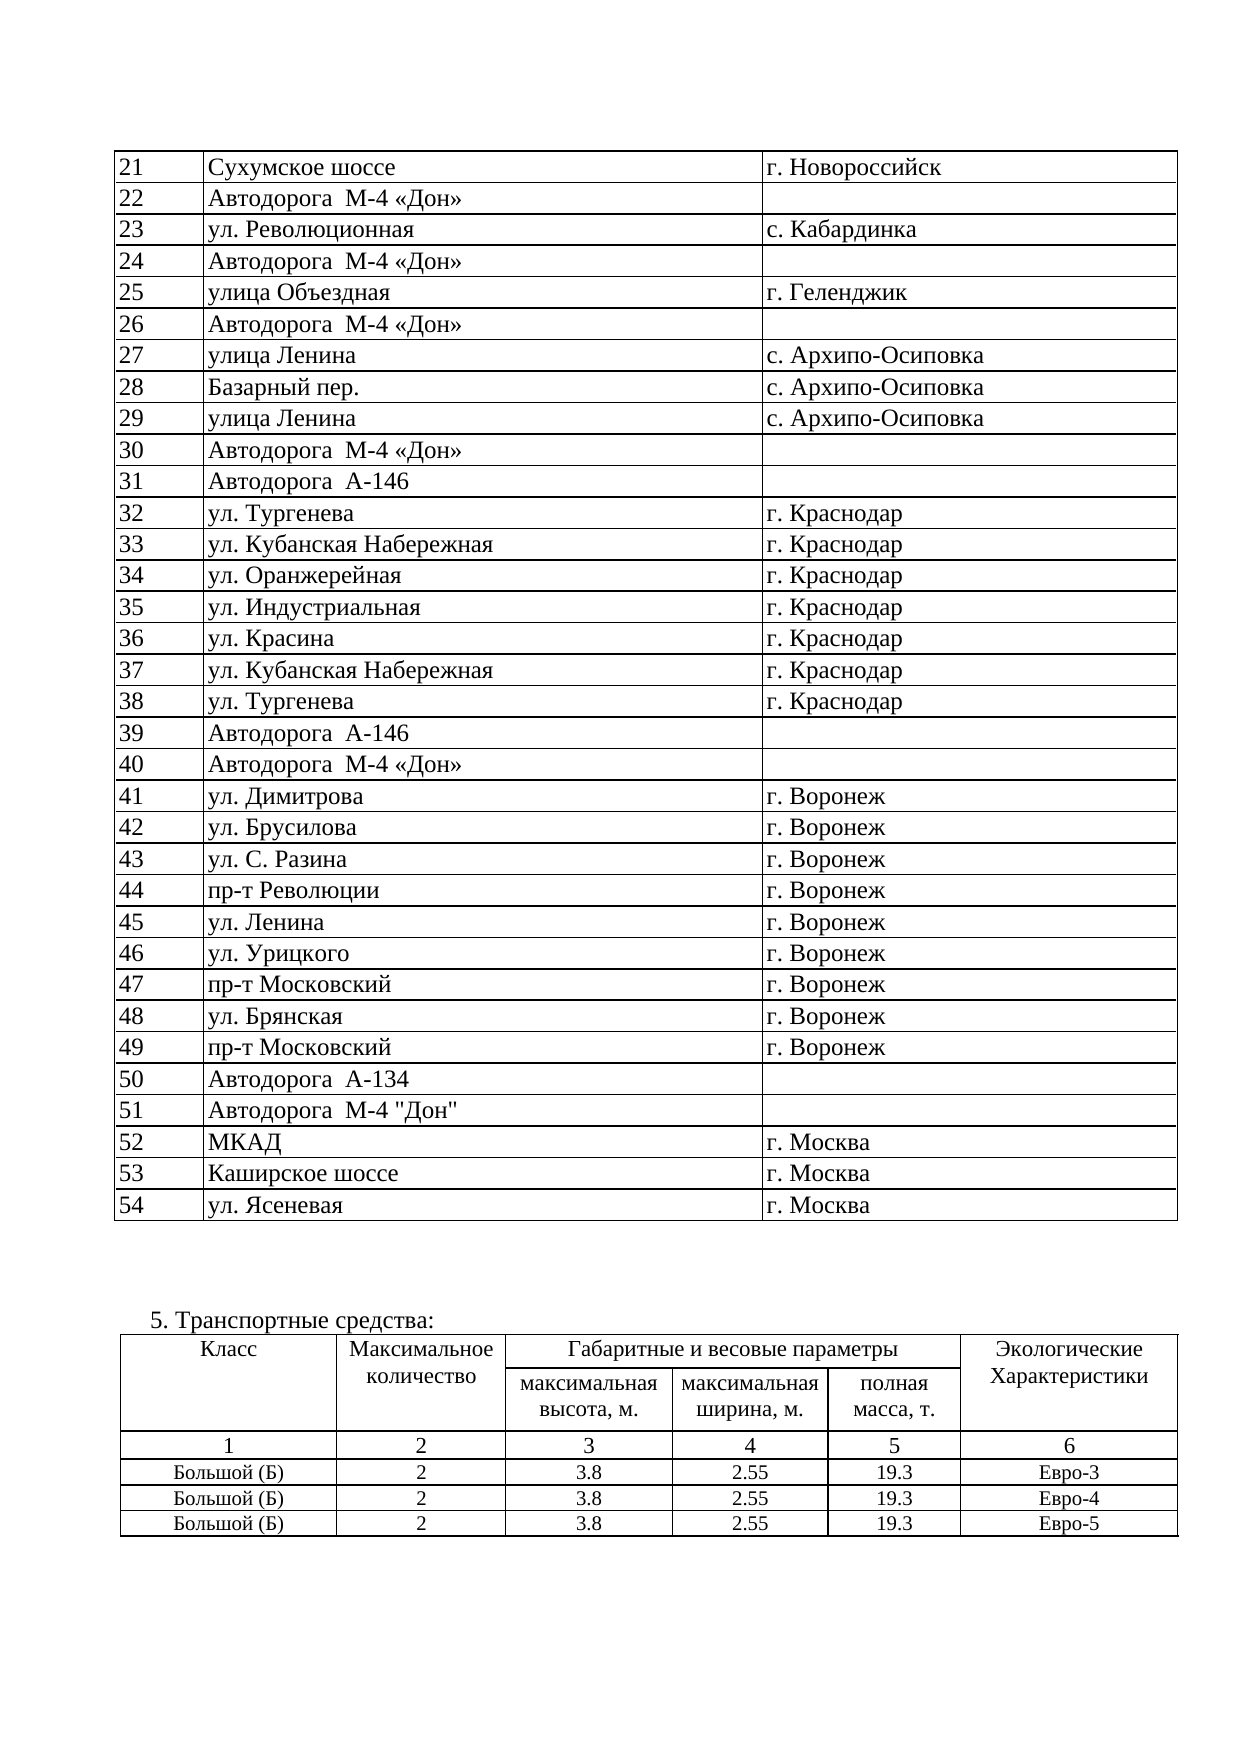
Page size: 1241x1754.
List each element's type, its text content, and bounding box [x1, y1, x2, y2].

table_cell 2.55 [673, 1486, 827, 1509]
table_cell 32 [115, 497, 203, 527]
table_cell г. Краснодар [763, 622, 1177, 653]
table_cell 2.55 [673, 1511, 827, 1535]
table_cell 39 [115, 717, 203, 748]
table_cell [763, 716, 1177, 748]
table_cell 5 [829, 1432, 960, 1458]
table_cell [763, 307, 1177, 339]
table_cell 3.8 [506, 1460, 672, 1484]
table_cell МКАД [204, 1127, 762, 1157]
table_cell Автодорога А-146 [204, 718, 762, 748]
table_cell 19.3 [829, 1460, 960, 1484]
table_cell г. Геленджик [763, 276, 1177, 307]
table_cell 52 [115, 1126, 203, 1157]
table_cell г. Краснодар [763, 559, 1177, 590]
table_cell Каширское шоссе [204, 1158, 762, 1188]
table_cell 34 [115, 560, 203, 590]
table_cell 1 [121, 1432, 336, 1458]
table_cell 3.8 [506, 1486, 672, 1509]
table_cell г. Новороссийск [763, 152, 1177, 181]
table_cell Базарный пер. [204, 372, 762, 402]
table_cell 42 [115, 812, 203, 842]
table_cell г. Краснодар [763, 590, 1177, 622]
table_cell Автодорога А-134 [204, 1064, 762, 1094]
table_cell г. Воронеж [763, 936, 1177, 968]
table_cell 31 [115, 466, 203, 496]
table_cell Автодорога М-4 «Дон» [204, 749, 762, 779]
table_header Габаритные и весовые параметры [506, 1335, 960, 1367]
table_cell 37 [115, 654, 203, 685]
table_cell г. Москва [763, 1125, 1177, 1157]
table_cell 38 [115, 686, 203, 716]
table_cell 54 [115, 1189, 203, 1219]
table_cell г. Москва [763, 1157, 1177, 1188]
table_cell 19.3 [829, 1511, 960, 1535]
table_cell 33 [115, 529, 203, 559]
table_cell улица Объездная [204, 277, 762, 307]
table_cell максимальная высота, м. [506, 1369, 672, 1430]
table_cell ул. Брянская [204, 1001, 762, 1031]
table_cell 45 [115, 906, 203, 936]
text 5. Транспортные средства: [150, 1305, 1090, 1334]
table_cell ул. Индустриальная [204, 592, 762, 622]
table_cell 43 [115, 843, 203, 873]
table_cell г. Воронеж [763, 842, 1177, 873]
table_cell Евро-4 [961, 1486, 1177, 1509]
table_cell г. Краснодар [763, 496, 1177, 527]
table_cell 51 [115, 1095, 203, 1125]
table_cell Евро-3 [961, 1460, 1177, 1484]
table_cell пр-т Московский [204, 970, 762, 999]
table_cell 49 [115, 1032, 203, 1062]
table_cell 25 [115, 277, 203, 307]
table_cell Сухумское шоссе [204, 152, 762, 181]
table_cell ул. Кубанская Набережная [204, 655, 762, 685]
table_cell Автодорога М-4 «Дон» [204, 309, 762, 339]
table_cell 53 [115, 1158, 203, 1188]
table_cell пр-т Революции [204, 875, 762, 905]
table_cell ул. Димитрова [204, 781, 762, 811]
table_cell [763, 433, 1177, 464]
table_header Экологические Характеристики [961, 1335, 1177, 1430]
table_cell [763, 244, 1177, 276]
table_cell ул. Революционная [204, 215, 762, 244]
table_cell г. Воронеж [763, 811, 1177, 842]
table_cell г. Краснодар [763, 653, 1177, 685]
table_cell Евро-5 [961, 1511, 1177, 1535]
table_cell ул. Кубанская Набережная [204, 529, 762, 559]
table_cell 46 [115, 938, 203, 968]
table_cell пр-т Московский [204, 1032, 762, 1062]
table_cell Автодорога М-4 «Дон» [204, 183, 762, 213]
table_cell 21 [115, 152, 203, 181]
table_cell ул. Урицкого [204, 938, 762, 968]
table_cell 30 [115, 434, 203, 464]
table_cell 3.8 [506, 1511, 672, 1535]
table_cell г. Воронеж [763, 905, 1177, 936]
table_cell 2.55 [673, 1460, 827, 1484]
table_cell 47 [115, 969, 203, 999]
table_cell 19.3 [829, 1486, 960, 1509]
table_cell 26 [115, 308, 203, 339]
table_cell ул. Оранжерейная [204, 561, 762, 590]
table_cell 3 [506, 1432, 672, 1458]
table_cell 27 [115, 340, 203, 370]
table_cell 2 [337, 1486, 505, 1509]
table_cell максимальная ширина, м. [673, 1369, 827, 1430]
table_cell [763, 181, 1177, 213]
table_cell 6 [961, 1432, 1177, 1458]
table_cell 35 [115, 591, 203, 622]
table_cell Автодорога М-4 «Дон» [204, 246, 762, 276]
table_cell 40 [115, 749, 203, 779]
table_cell г. Воронеж [763, 874, 1177, 905]
table_cell Большой (Б) [121, 1460, 336, 1484]
table_cell Большой (Б) [121, 1486, 336, 1509]
table_cell с. Архипо-Осиповка [763, 370, 1177, 402]
table_cell ул. С. Разина [204, 844, 762, 873]
table_cell 24 [115, 245, 203, 276]
table_header Максимальное количество [337, 1335, 505, 1430]
table_cell 28 [115, 371, 203, 402]
table_cell 23 [115, 214, 203, 244]
table_cell улица Ленина [204, 340, 762, 370]
table_cell ул. Тургенева [204, 686, 762, 716]
table_cell [763, 465, 1177, 496]
table_cell [763, 748, 1177, 779]
table_cell с. Архипо-Осиповка [763, 339, 1177, 370]
table_header Класс [121, 1335, 336, 1430]
table_cell г. Краснодар [763, 528, 1177, 559]
table_cell 2 [337, 1432, 505, 1458]
table_cell с. Архипо-Осиповка [763, 402, 1177, 433]
table_cell г. Краснодар [763, 685, 1177, 716]
table_cell [763, 1062, 1177, 1094]
table_cell 48 [115, 1000, 203, 1031]
table_cell Большой (Б) [121, 1511, 336, 1535]
table_cell Автодорога М-4 «Дон» [204, 435, 762, 464]
table_cell 36 [115, 623, 203, 653]
table_cell г. Воронеж [763, 999, 1177, 1031]
table_cell улица Ленина [204, 403, 762, 433]
table_cell 2 [337, 1511, 505, 1535]
table_cell ул. Ленина [204, 907, 762, 936]
table_cell Автодорога А-146 [204, 466, 762, 496]
table_cell г. Воронеж [763, 968, 1177, 999]
table_cell 29 [115, 403, 203, 433]
table_cell 4 [673, 1432, 827, 1458]
table_cell ул. Красина [204, 623, 762, 653]
table_cell полная масса, т. [829, 1369, 960, 1430]
table_cell 44 [115, 875, 203, 905]
table_cell г. Москва [763, 1188, 1177, 1219]
table_cell с. Кабардинка [763, 213, 1177, 244]
table_cell 2 [337, 1460, 505, 1484]
table_cell ул. Ясеневая [204, 1190, 762, 1219]
table_cell 41 [115, 780, 203, 811]
table_cell ул. Брусилова [204, 812, 762, 842]
table_cell г. Воронеж [763, 1031, 1177, 1062]
table_cell г. Воронеж [763, 779, 1177, 811]
table_cell 22 [115, 183, 203, 213]
table_cell ул. Тургенева [204, 498, 762, 527]
table_cell Автодорога М-4 "Дон" [204, 1095, 762, 1125]
table_cell [763, 1094, 1177, 1125]
table_cell 50 [115, 1063, 203, 1094]
